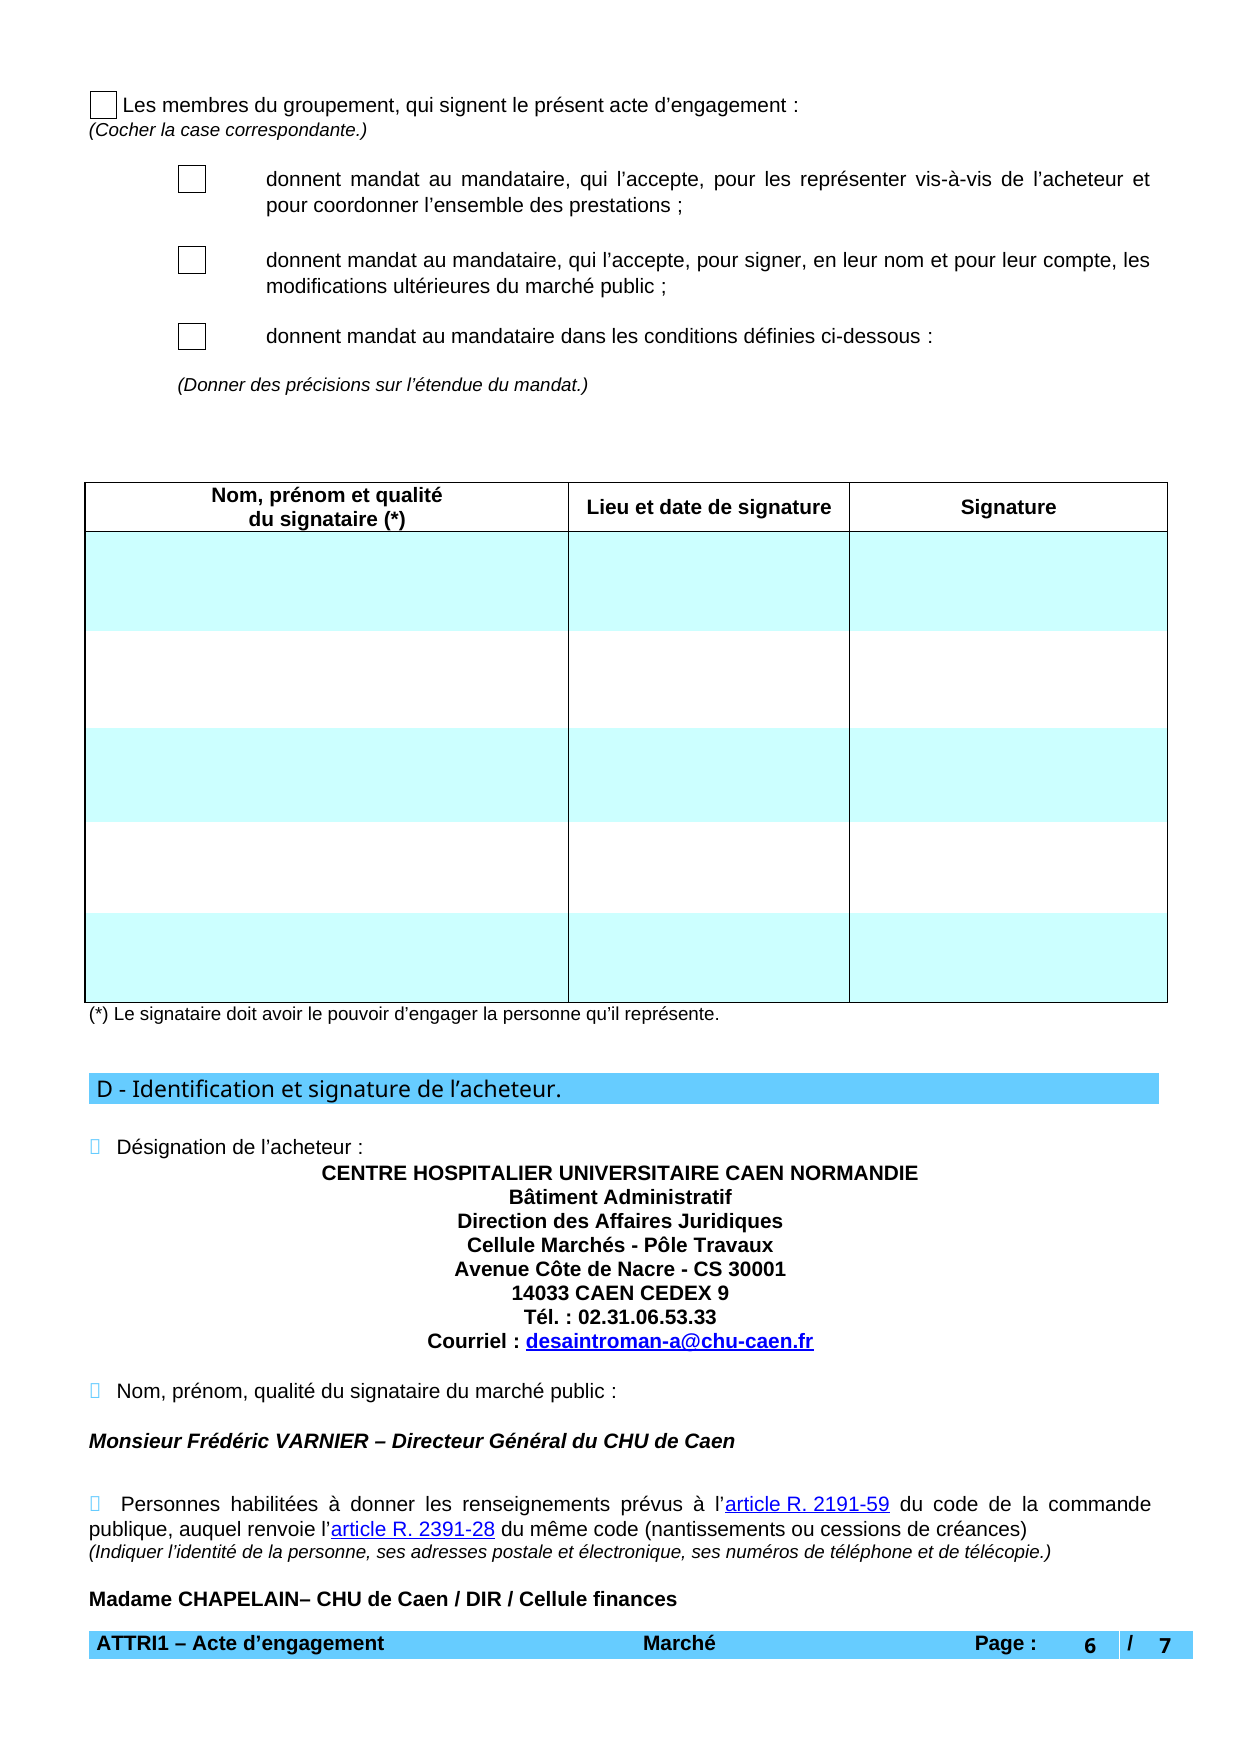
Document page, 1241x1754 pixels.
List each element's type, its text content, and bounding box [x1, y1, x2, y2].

text (Donner des précisions sur l’étendue du mandat.) [118, 374, 1152, 396]
table_cell [86, 631, 568, 728]
subtitle  Désignation de l’acheteur : [89, 1132, 1152, 1161]
table_header Signature [850, 483, 1167, 531]
text 14033 CAEN CEDEX 9 [89, 1281, 1152, 1304]
text CENTRE HOSPITALIER UNIVERSITAIRE CAEN NORMANDIE [89, 1161, 1152, 1185]
table_cell [569, 532, 849, 631]
text Cellule Marchés - Pôle Travaux [89, 1233, 1152, 1257]
text Madame CHAPELAIN– CHU de Caen / DIR / Cellule finances [89, 1587, 1152, 1611]
text  Personnes habilitées à donner les renseignements prévus à l’article R. 2191-59 du code de la commande publique, auquel renvoie l’article R. 2391-28 du même code (nantissements ou cessions de créances) [89, 1489, 1152, 1541]
text Bâtiment Administratif [89, 1185, 1152, 1209]
table_cell [86, 532, 568, 631]
table_cell [850, 631, 1167, 728]
table_cell [569, 913, 849, 1002]
text Courriel : desaintroman-a@chu-caen.fr [89, 1328, 1152, 1352]
table_cell [850, 532, 1167, 631]
table_cell [850, 822, 1167, 913]
table_cell [86, 822, 568, 913]
text Tél. : 02.31.06.53.33 [89, 1304, 1152, 1328]
table_cell [850, 913, 1167, 1002]
table_header Nom, prénom et qualité du signataire (*) [86, 483, 568, 531]
table_cell [569, 822, 849, 913]
text (Indiquer l’identité de la personne, ses adresses postale et électronique, ses numéros de téléphone et de télécopie.) [89, 1541, 1152, 1563]
text Avenue Côte de Nacre - CS 30001 [89, 1257, 1152, 1281]
table_cell [86, 728, 568, 822]
table_cell [569, 728, 849, 822]
text Les membres du groupement, qui signent le présent acte d’engagement : [89, 90, 1152, 119]
table_cell [86, 913, 568, 1002]
text donnent mandat au mandataire dans les conditions définies ci-dessous : [118, 322, 1152, 350]
table_cell [850, 728, 1167, 822]
text  Nom, prénom, qualité du signataire du marché public : [89, 1376, 1152, 1405]
table_header Lieu et date de signature [569, 483, 849, 531]
text Direction des Affaires Juridiques [89, 1209, 1152, 1233]
text donnent mandat au mandataire, qui l’accepte, pour les représenter vis-à-vis de l’acheteur et pour coordonner l’ensemble des prestations ; [177, 164, 1152, 217]
text (*) Le signataire doit avoir le pouvoir d’engager la personne qu’il représente. [89, 1003, 1152, 1025]
table_header D - Identification et signature de l’acheteur. [89, 1073, 1159, 1104]
text donnent mandat au mandataire, qui l’accepte, pour signer, en leur nom et pour leur compte, les modifications ultérieures du marché public ; [177, 245, 1152, 298]
text Monsieur Frédéric VARNIER – Directeur Général du CHU de Caen [89, 1429, 1152, 1453]
table_cell [569, 631, 849, 728]
text (Cocher la case correspondante.) [89, 119, 1152, 140]
